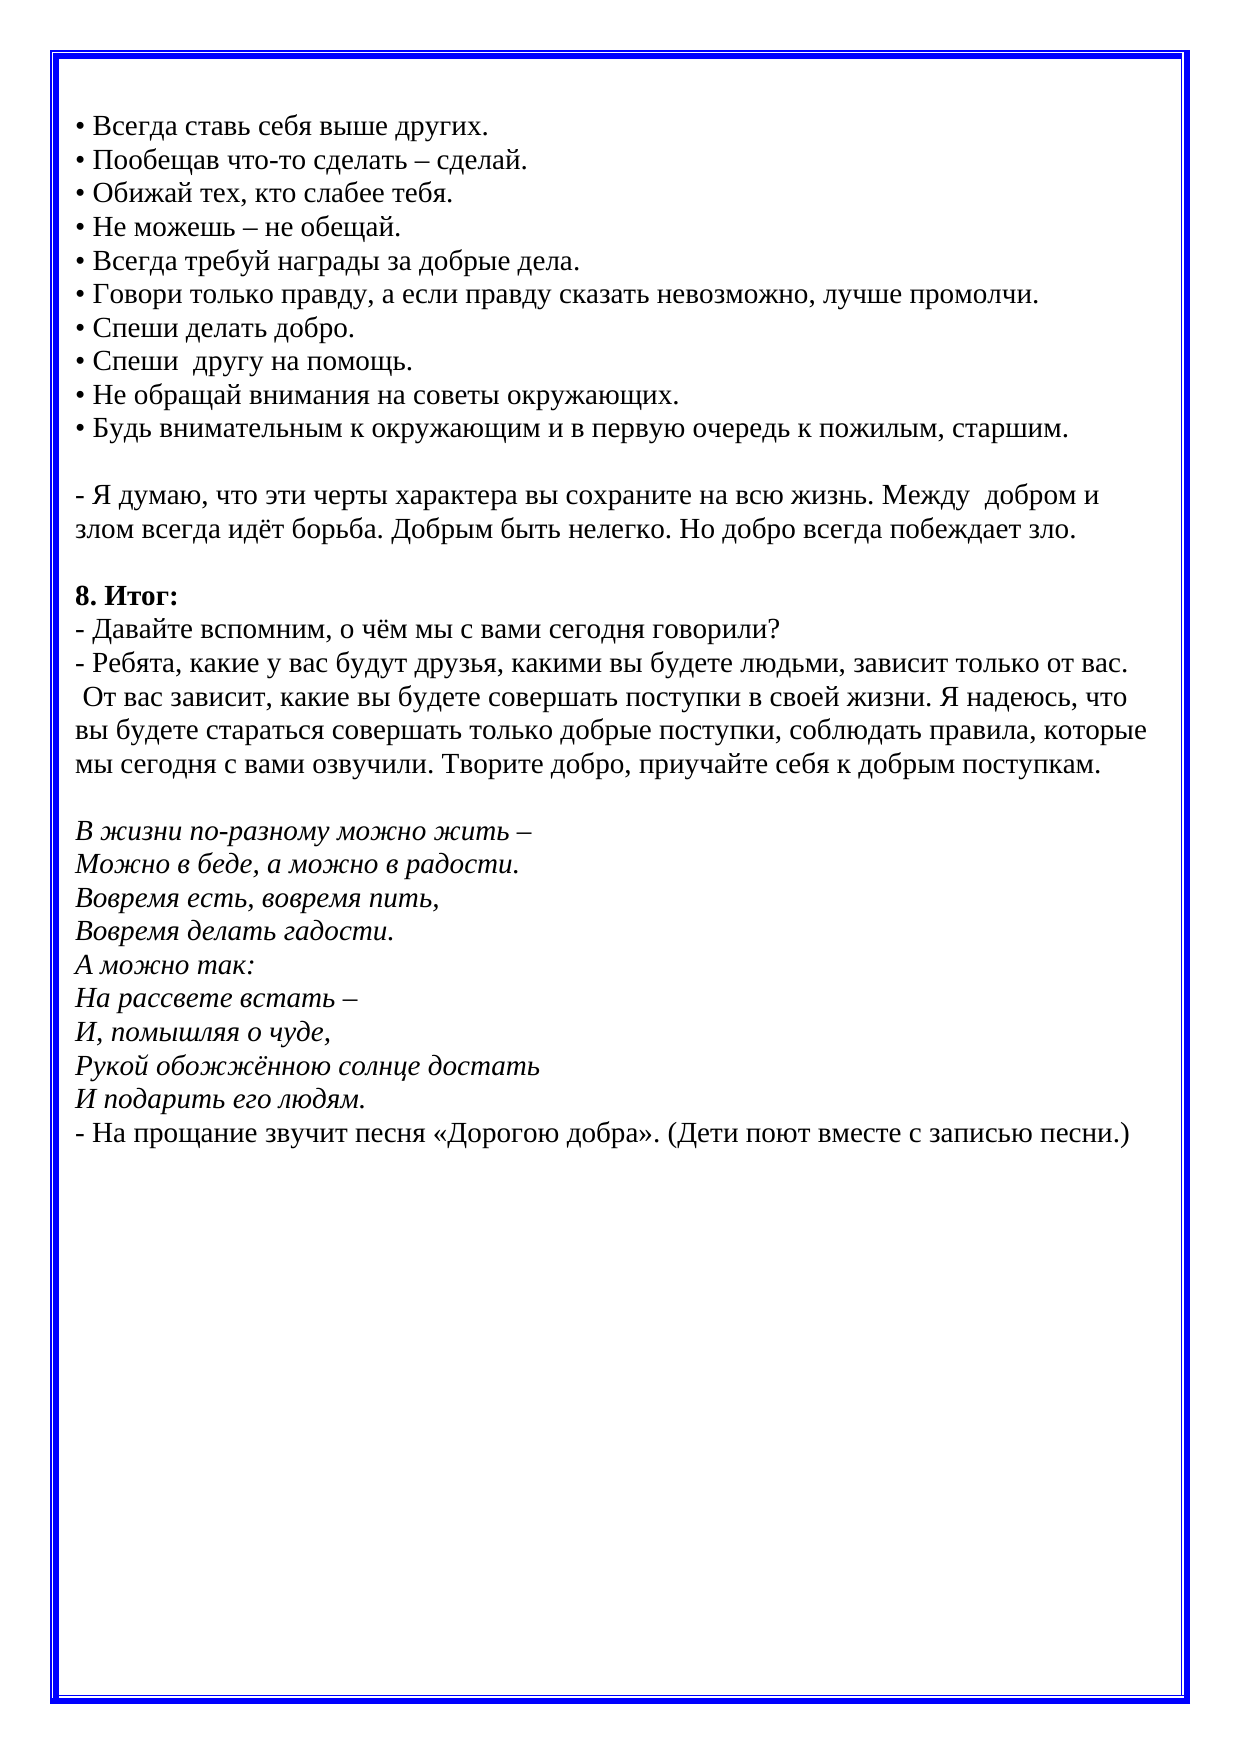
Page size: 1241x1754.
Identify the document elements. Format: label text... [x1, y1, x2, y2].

text • Обижай тех, кто слабее тебя. [75, 176, 1165, 209]
text И, помышляя о чуде, [75, 1014, 1165, 1048]
text • Всегда ставь себя выше других. [75, 108, 1165, 142]
text В жизни по-разному можно жить – [75, 813, 1165, 846]
text - Давайте вспомним, о чём мы с вами сегодня говорили? [75, 612, 1165, 645]
text • Не можешь – не обещай. [75, 209, 1165, 243]
text Вовремя делать гадости. [75, 913, 1165, 947]
text • Всегда требуй награды за добрые дела. [75, 243, 1165, 276]
text Вовремя есть, вовремя пить, [75, 880, 1165, 913]
text • Спеши другу на помощь. [75, 343, 1165, 377]
text • Будь внимательным к окружающим и в первую очередь к пожилым, старшим. [75, 410, 1165, 444]
text На рассвете встать – [75, 981, 1165, 1014]
text Можно в беде, а можно в радости. [75, 846, 1165, 880]
text - Я думаю, что эти черты характера вы сохраните на всю жизнь. Между добром и злом всегда идёт борьба. Добрым быть нелегко. Но добро всегда побеждает зло. [75, 477, 1165, 544]
text • Не обращай внимания на советы окружающих. [75, 377, 1165, 410]
text - На прощание звучит песня «Дорогою добра». (Дети поют вместе с записью песни.) [75, 1115, 1165, 1148]
text • Пообещав что-то сделать – сделай. [75, 142, 1165, 176]
text - Ребята, какие у вас будут друзья, какими вы будете людьми, зависит только от вас. [75, 645, 1165, 679]
text И подарить его людям. [75, 1081, 1165, 1115]
text 8. Итог: [75, 578, 1165, 612]
text А можно так: [75, 947, 1165, 981]
text • Говори только правду, а если правду сказать невозможно, лучше промолчи. [75, 276, 1165, 310]
text • Спеши делать добро. [75, 310, 1165, 343]
text От вас зависит, какие вы будете совершать поступки в своей жизни. Я надеюсь, что вы будете стараться совершать только добрые поступки, соблюдать правила, которые мы сегодня с вами озвучили. Творите добро, приучайте себя к добрым поступкам. [75, 679, 1165, 779]
text Рукой обожжённою солнце достать [75, 1048, 1165, 1081]
